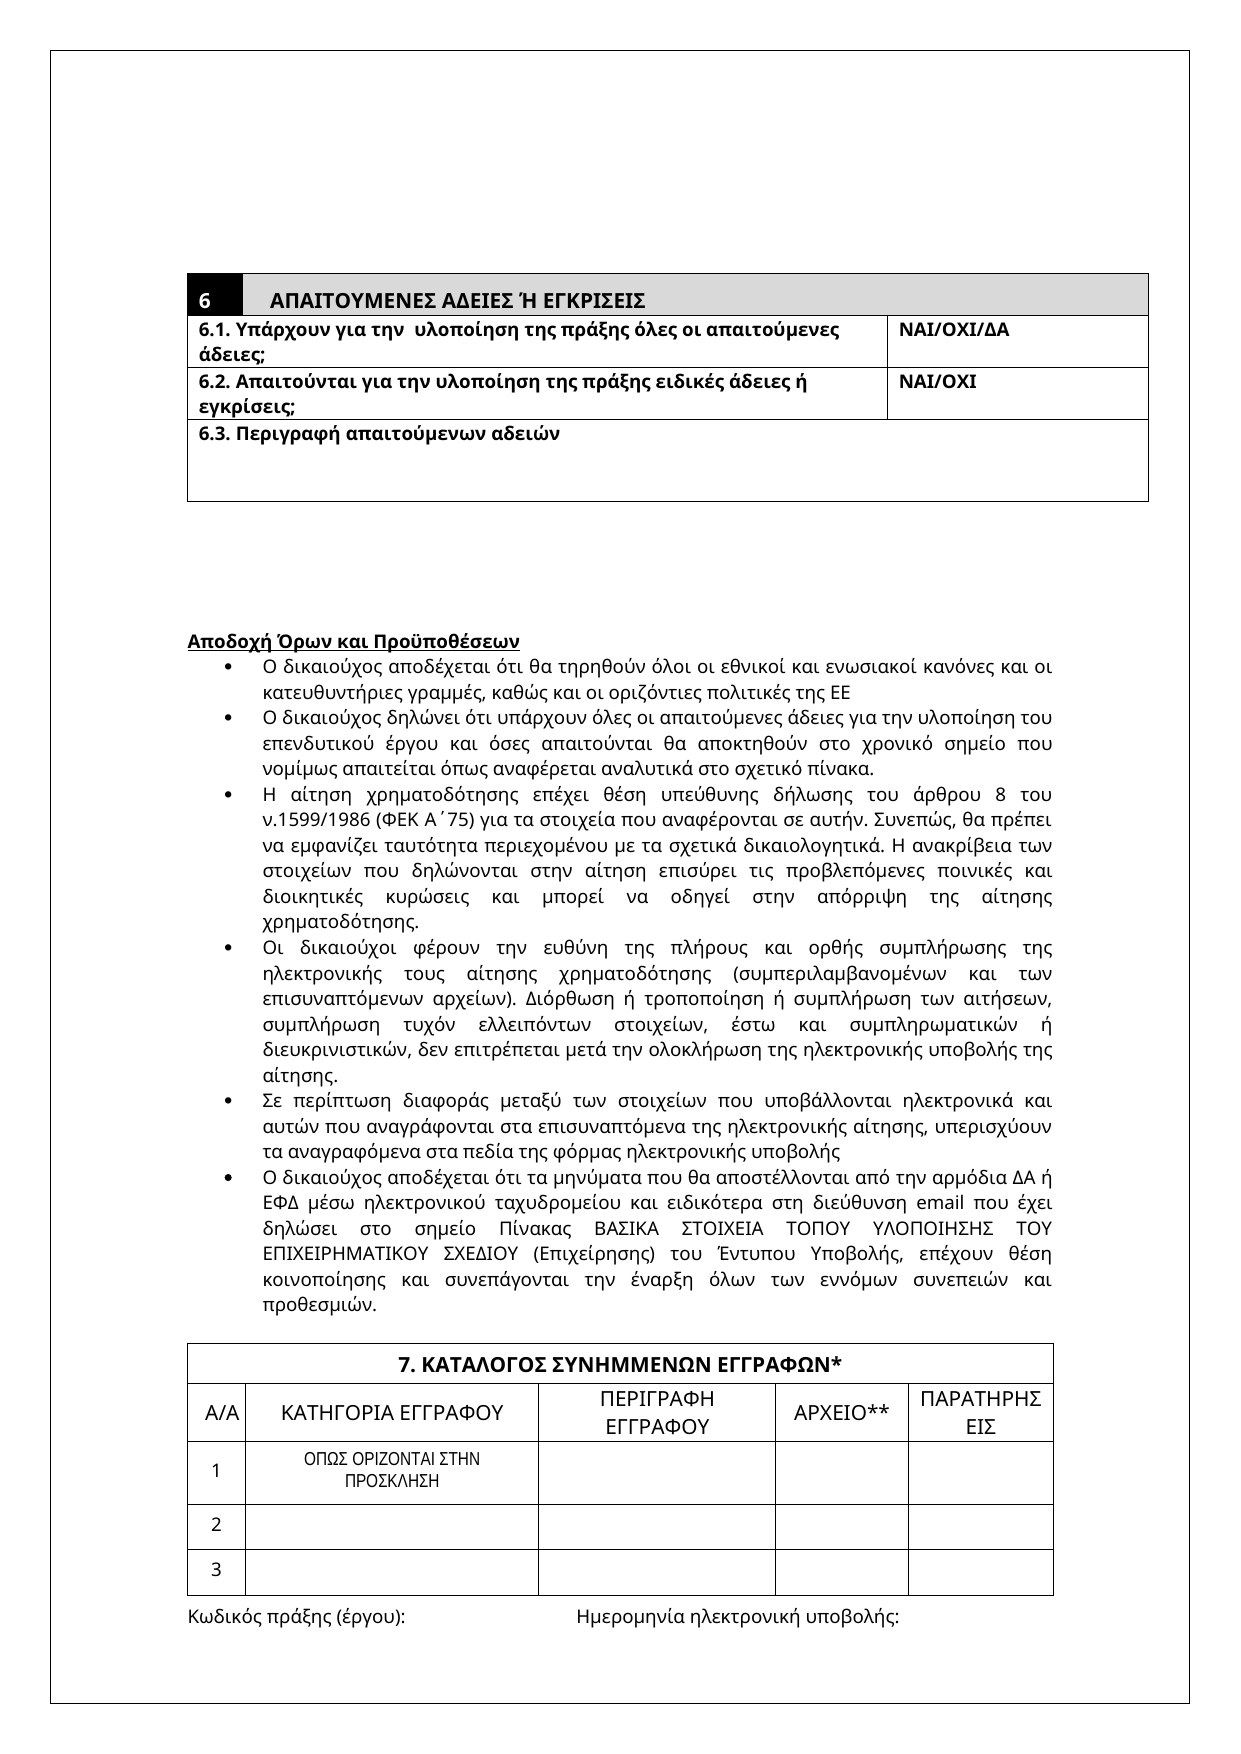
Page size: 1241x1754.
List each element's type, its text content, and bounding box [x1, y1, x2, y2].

table_cell Α/Α [188, 1384, 245, 1441]
text Αποδοχή Όρων και Προϋποθέσεων [187, 628, 1053, 654]
table_header 6 [188, 274, 242, 315]
table_cell [539, 1442, 775, 1504]
list Ο δικαιούχος αποδέχεται ότι θα τηρηθούν όλοι οι εθνικοί και ενωσιακοί κανόνες και οι κατευθυντήριες γραμμές, καθώς και οι οριζόντιες πολιτικές της ΕΕ [225, 654, 1053, 705]
table_header 7. ΚΑΤΑΛΟΓΟΣ ΣΥΝΗΜΜΕΝΩΝ ΕΓΓΡΑΦΩΝ* [188, 1344, 1053, 1383]
table_cell [776, 1442, 908, 1504]
table_cell [776, 1550, 908, 1594]
table_cell ΠΑΡΑΤΗΡΗΣΕΙΣ [909, 1384, 1053, 1441]
table_cell 6.1. Υπάρχουν για την υλοποίηση της πράξης όλες οι απαιτούμενες άδειες; [188, 316, 887, 367]
table_cell ΑΡΧΕΙΟ** [776, 1384, 908, 1441]
list Η αίτηση χρηματοδότησης επέχει θέση υπεύθυνης δήλωσης του άρθρου 8 του ν.1599/1986 (ΦΕΚ Α΄75) για τα στοιχεία που αναφέρονται σε αυτήν. Συνεπώς, θα πρέπει να εμφανίζει ταυτότητα περιεχομένου με τα σχετικά δικαιολογητικά. Η ανακρίβεια των στοιχείων που δηλώνονται στην αίτηση επισύρει τις προβλεπόμενες ποινικές και διοικητικές κυρώσεις και μπορεί να οδηγεί στην απόρριψη της αίτησης χρηματοδότησης. [225, 781, 1053, 934]
table_cell 6.2. Απαιτούνται για την υλοποίηση της πράξης ειδικές άδειες ή εγκρίσεις; [188, 368, 887, 419]
list Ο δικαιούχος αποδέχεται ότι τα μηνύματα που θα αποστέλλονται από την αρμόδια ΔΑ ή ΕΦΔ μέσω ηλεκτρονικού ταχυδρομείου και ειδικότερα στη διεύθυνση email που έχει δηλώσει στο σημείο Πίνακας ΒΑΣΙΚΑ ΣΤΟΙΧΕΙΑ ΤΟΠΟΥ ΥΛΟΠΟΙΗΣΗΣ ΤΟΥ ΕΠΙΧΕΙΡΗΜΑΤΙΚΟΥ ΣΧΕΔΙΟΥ (Επιχείρησης) του Έντυπου Υποβολής, επέχουν θέση κοινοποίησης και συνεπάγονται την έναρξη όλων των εννόμων συνεπειών και προθεσμιών. [225, 1164, 1053, 1317]
table_cell [246, 1550, 538, 1594]
list Ο δικαιούχος δηλώνει ότι υπάρχουν όλες οι απαιτούμενες άδειες για την υλοποίηση του επενδυτικού έργου και όσες απαιτούνται θα αποκτηθούν στο χρονικό σημείο που νομίμως απαιτείται όπως αναφέρεται αναλυτικά στο σχετικό πίνακα. [225, 705, 1053, 781]
table_cell [909, 1442, 1053, 1504]
table_cell [246, 1505, 538, 1549]
table_cell 6.3. Περιγραφή απαιτούμενων αδειών [188, 420, 1148, 501]
table_cell [539, 1550, 775, 1594]
table_cell ΚΑΤΗΓΟΡΙΑ ΕΓΓΡΑΦΟΥ [246, 1384, 538, 1441]
table_cell 1 [188, 1442, 245, 1504]
table_cell 3 [188, 1550, 245, 1594]
table_cell 2 [188, 1505, 245, 1549]
table_cell [909, 1505, 1053, 1549]
table_cell ΠΕΡΙΓΡΑΦΗ ΕΓΓΡΑΦΟΥ [539, 1384, 775, 1441]
table_cell ΝΑΙ/ΟΧΙ/ΔΑ [888, 316, 1148, 367]
table_cell ΝΑΙ/ΟΧΙ [888, 368, 1148, 419]
table_header ΑΠΑΙΤΟΥΜΕΝΕΣ ΑΔΕΙΕΣ Ή ΕΓΚΡΙΣΕΙΣ [243, 274, 1148, 315]
table_cell ΟΠΩΣ ΟΡΙΖΟΝΤΑΙ ΣΤΗΝ ΠΡΟΣΚΛΗΣΗ [246, 1442, 538, 1504]
table_cell [909, 1550, 1053, 1594]
list Οι δικαιούχοι φέρουν την ευθύνη της πλήρους και ορθής συμπλήρωσης της ηλεκτρονικής τους αίτησης χρηματοδότησης (συμπεριλαμβανομένων και των επισυναπτόμενων αρχείων). Διόρθωση ή τροποποίηση ή συμπλήρωση των αιτήσεων, συμπλήρωση τυχόν ελλειπόντων στοιχείων, έστω και συμπληρωματικών ή διευκρινιστικών, δεν επιτρέπεται μετά την ολοκλήρωση της ηλεκτρονικής υποβολής της αίτησης. [225, 934, 1053, 1087]
list Σε περίπτωση διαφοράς μεταξύ των στοιχείων που υποβάλλονται ηλεκτρονικά και αυτών που αναγράφονται στα επισυναπτόμενα της ηλεκτρονικής αίτησης, υπερισχύουν τα αναγραφόμενα στα πεδία της φόρμας ηλεκτρονικής υποβολής [225, 1087, 1053, 1164]
table_cell [539, 1505, 775, 1549]
table_cell [776, 1505, 908, 1549]
